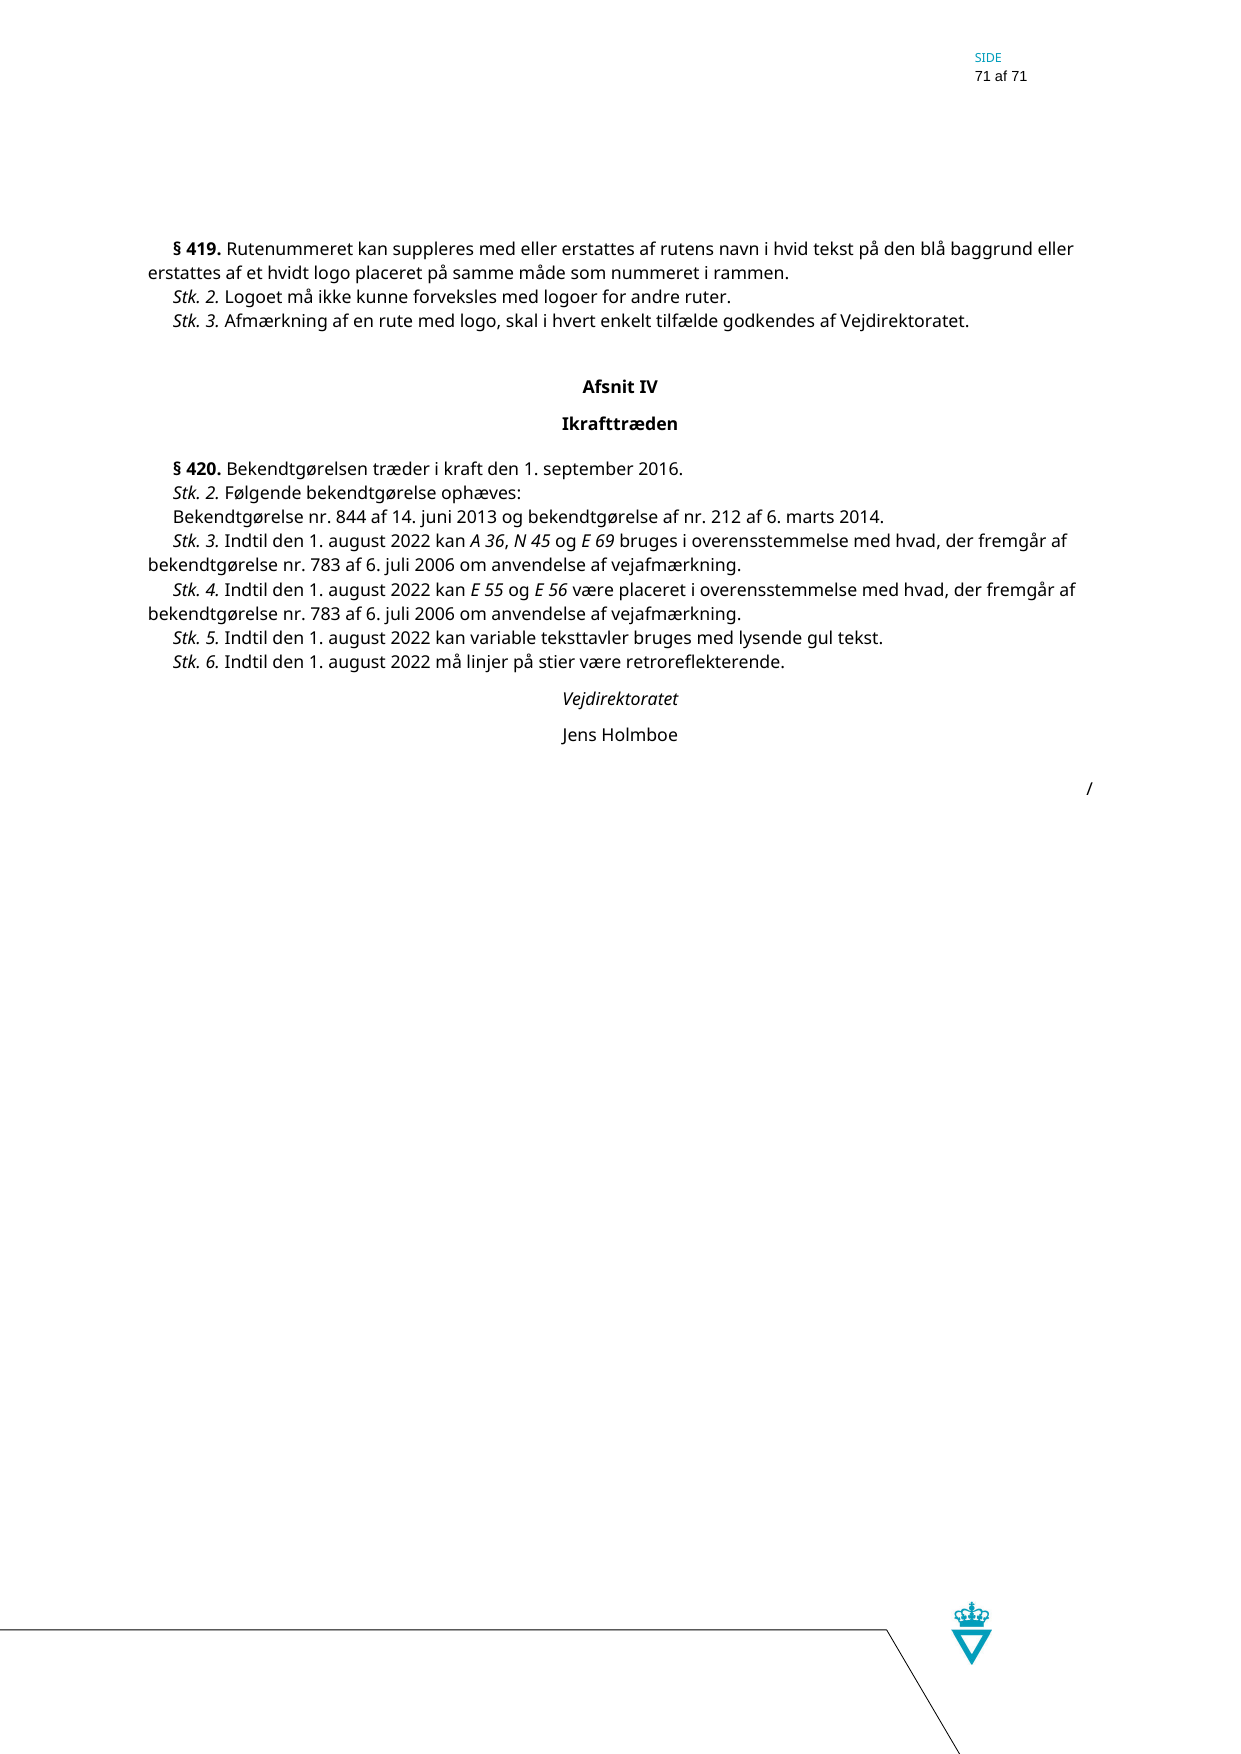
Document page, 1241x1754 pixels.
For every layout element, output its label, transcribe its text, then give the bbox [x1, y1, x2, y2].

text Vejdirektoratet [148, 686, 1092, 710]
text Stk. 5. Indtil den 1. august 2022 kan variable teksttavler bruges med lysende gul tekst. [148, 625, 1092, 649]
text Jens Holmboe [148, 723, 1092, 747]
text Stk. 3. Indtil den 1. august 2022 kan A 36, N 45 og E 69 bruges i overensstemmelse med hvad, der fremgår af bekendtgørelse nr. 783 af 6. juli 2006 om anvendelse af vejafmærkning. [148, 529, 1092, 577]
text § 420. Bekendtgørelsen træder i kraft den 1. september 2016. [148, 456, 1092, 480]
text Ikrafttræden [148, 411, 1092, 435]
text Stk. 2. Logoet må ikke kunne forveksles med logoer for andre ruter. [148, 284, 1092, 309]
text Stk. 3. Afmærkning af en rute med logo, skal i hvert enkelt tilfælde godkendes af Vejdirektoratet. [148, 309, 1092, 333]
text Stk. 2. Følgende bekendtgørelse ophæves: [148, 480, 1092, 504]
text Afsnit IV [148, 374, 1092, 399]
text Stk. 6. Indtil den 1. august 2022 må linjer på stier være retroreflekterende. [148, 649, 1092, 674]
picture [951, 1601, 992, 1665]
text Bekendtgørelse nr. 844 af 14. juni 2013 og bekendtgørelse af nr. 212 af 6. marts 2014. [148, 504, 1092, 529]
text / [148, 776, 1092, 800]
text Stk. 4. Indtil den 1. august 2022 kan E 55 og E 56 være placeret i overensstemmelse med hvad, der fremgår af bekendtgørelse nr. 783 af 6. juli 2006 om anvendelse af vejafmærkning. [148, 577, 1092, 625]
text § 419. Rutenummeret kan suppleres med eller erstattes af rutens navn i hvid tekst på den blå baggrund eller erstattes af et hvidt logo placeret på samme måde som nummeret i rammen. [148, 236, 1092, 284]
